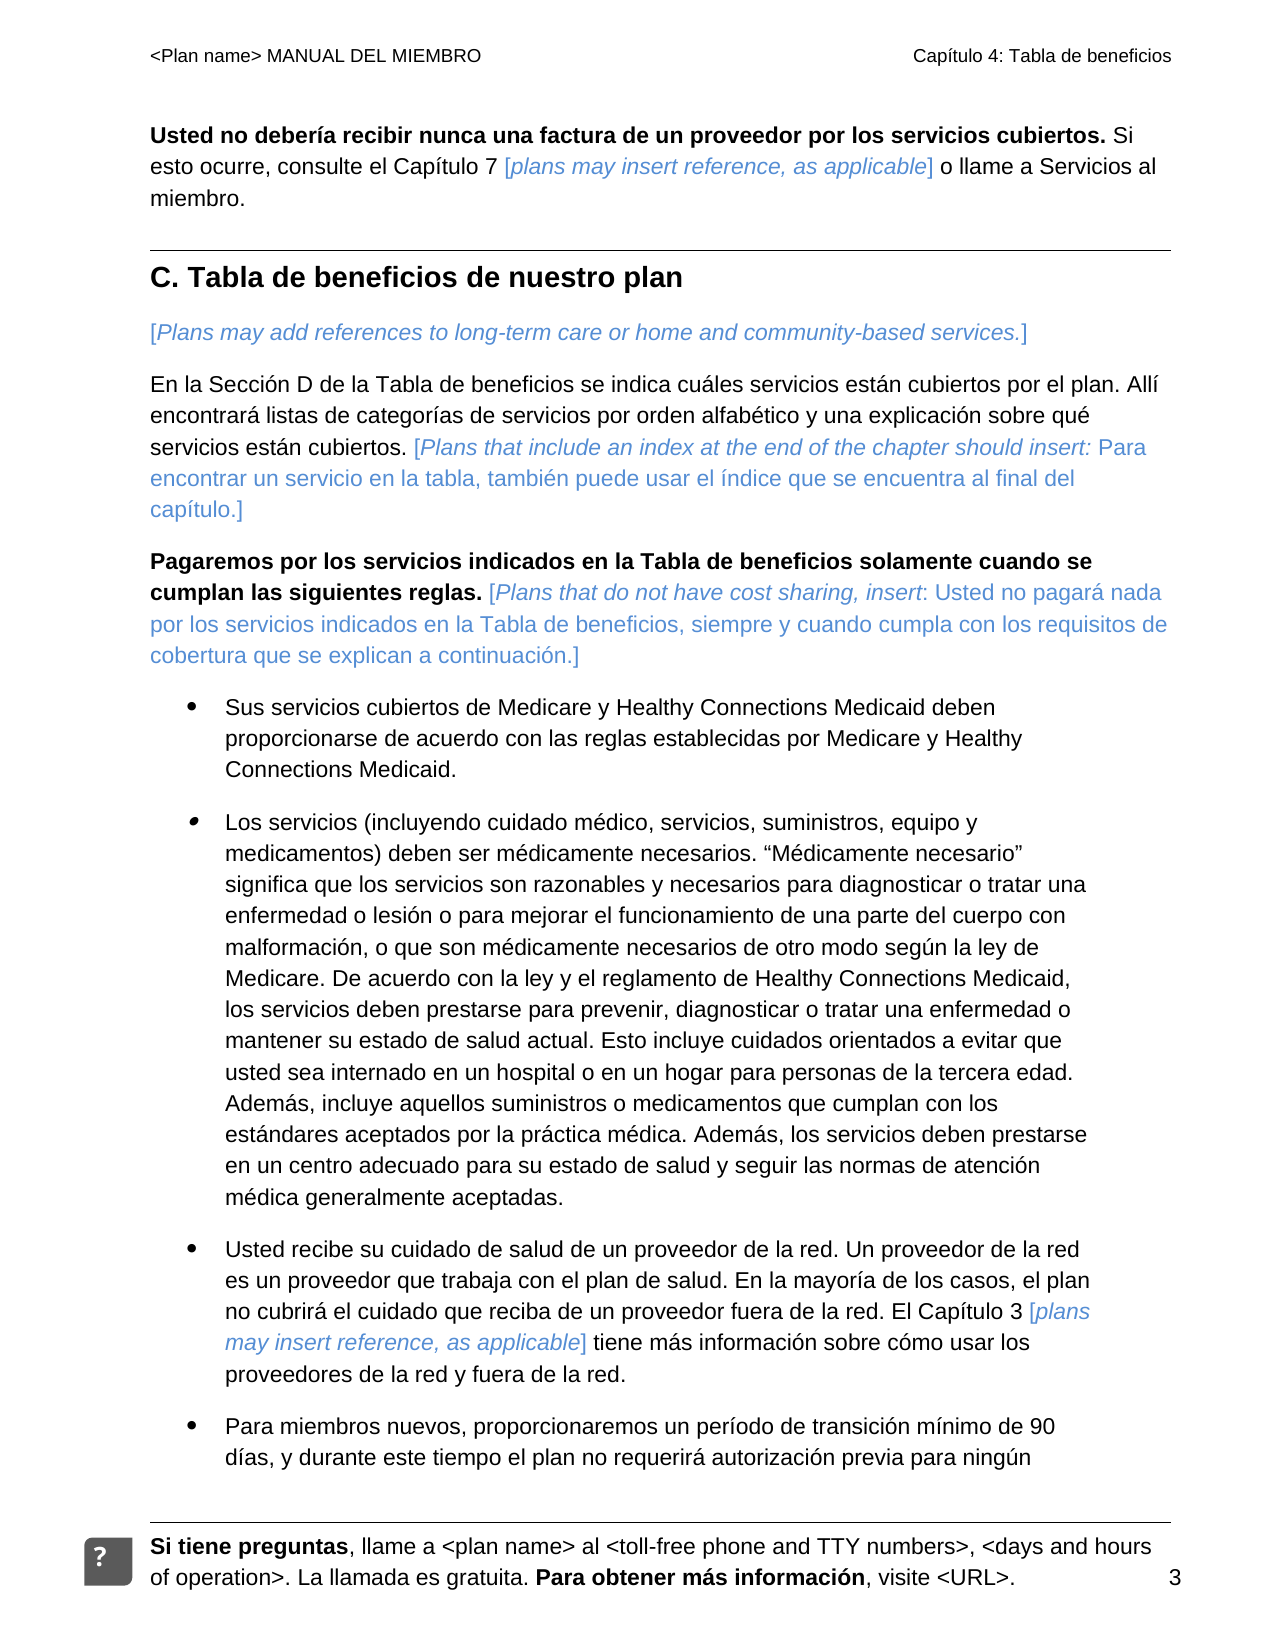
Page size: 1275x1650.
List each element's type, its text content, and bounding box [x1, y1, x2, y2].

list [187, 1409, 1096, 1472]
text [Plans may add references to long-term care or home and community-based services.] [150, 315, 1171, 347]
list Usted recibe su cuidado de salud de un proveedor de la red. Un proveedor de la red es un proveedor que trabaja con el plan de salud. En la mayoría de los casos, el plan no cubrirá el cuidado que reciba de un proveedor fuera de la red. El Capítulo 3 [plans may insert reference, as applicable] tiene más información sobre cómo usar los proveedores de la red y fuera de la red. [187, 1232, 1096, 1388]
list Los servicios (incluyendo cuidado médico, servicios, suministros, equipo y medicamentos) deben ser médicamente necesarios. “Médicamente necesario” significa que los servicios son razonables y necesarios para diagnosticar o tratar una enfermedad o lesión o para mejorar el funcionamiento de una parte del cuerpo con malformación, o que son médicamente necesarios de otro modo según la ley de Medicare. De acuerdo con la ley y el reglamento de Healthy Connections Medicaid, los servicios deben prestarse para prevenir, diagnosticar o tratar una enfermedad o mantener su estado de salud actual. Esto incluye cuidados orientados a evitar que usted sea internado en un hospital o en un hogar para personas de la tercera edad. Además, incluye aquellos suministros o medicamentos que cumplan con los estándares aceptados por la práctica médica. Además, los servicios deben prestarse en un centro adecuado para su estado de salud y seguir las normas de atención médica generalmente aceptadas. [187, 805, 1096, 1211]
list Sus servicios cubiertos de Medicare y Healthy Connections Medicaid deben proporcionarse de acuerdo con las reglas establecidas por Medicare y Healthy Connections Medicaid. [187, 690, 1096, 784]
text Pagaremos por los servicios indicados en la Tabla de beneficios solamente cuando se cumplan las siguientes reglas. [Plans that do not have cost sharing, insert: Usted no pagará nada por los servicios indicados en la Tabla de beneficios, siempre y cuando cumpla con los requisitos de cobertura que se explican a continuación.] [150, 544, 1171, 669]
subtitle Tabla de beneficios de nuestro plan [150, 251, 1171, 294]
text Usted no debería recibir nunca una factura de un proveedor por los servicios cubiertos. Si esto ocurre, consulte el Capítulo 7 [plans may insert reference, as applicable] o llame a Servicios al miembro. [150, 118, 1171, 212]
text En la Sección D de la Tabla de beneficios se indica cuáles servicios están cubiertos por el plan. Allí encontrará listas de categorías de servicios por orden alfabético y una explicación sobre qué servicios están cubiertos. [Plans that include an index at the end of the chapter should insert: Para encontrar un servicio en la tabla, también puede usar el índice que se encuentra al final del capítulo.] [150, 367, 1171, 524]
